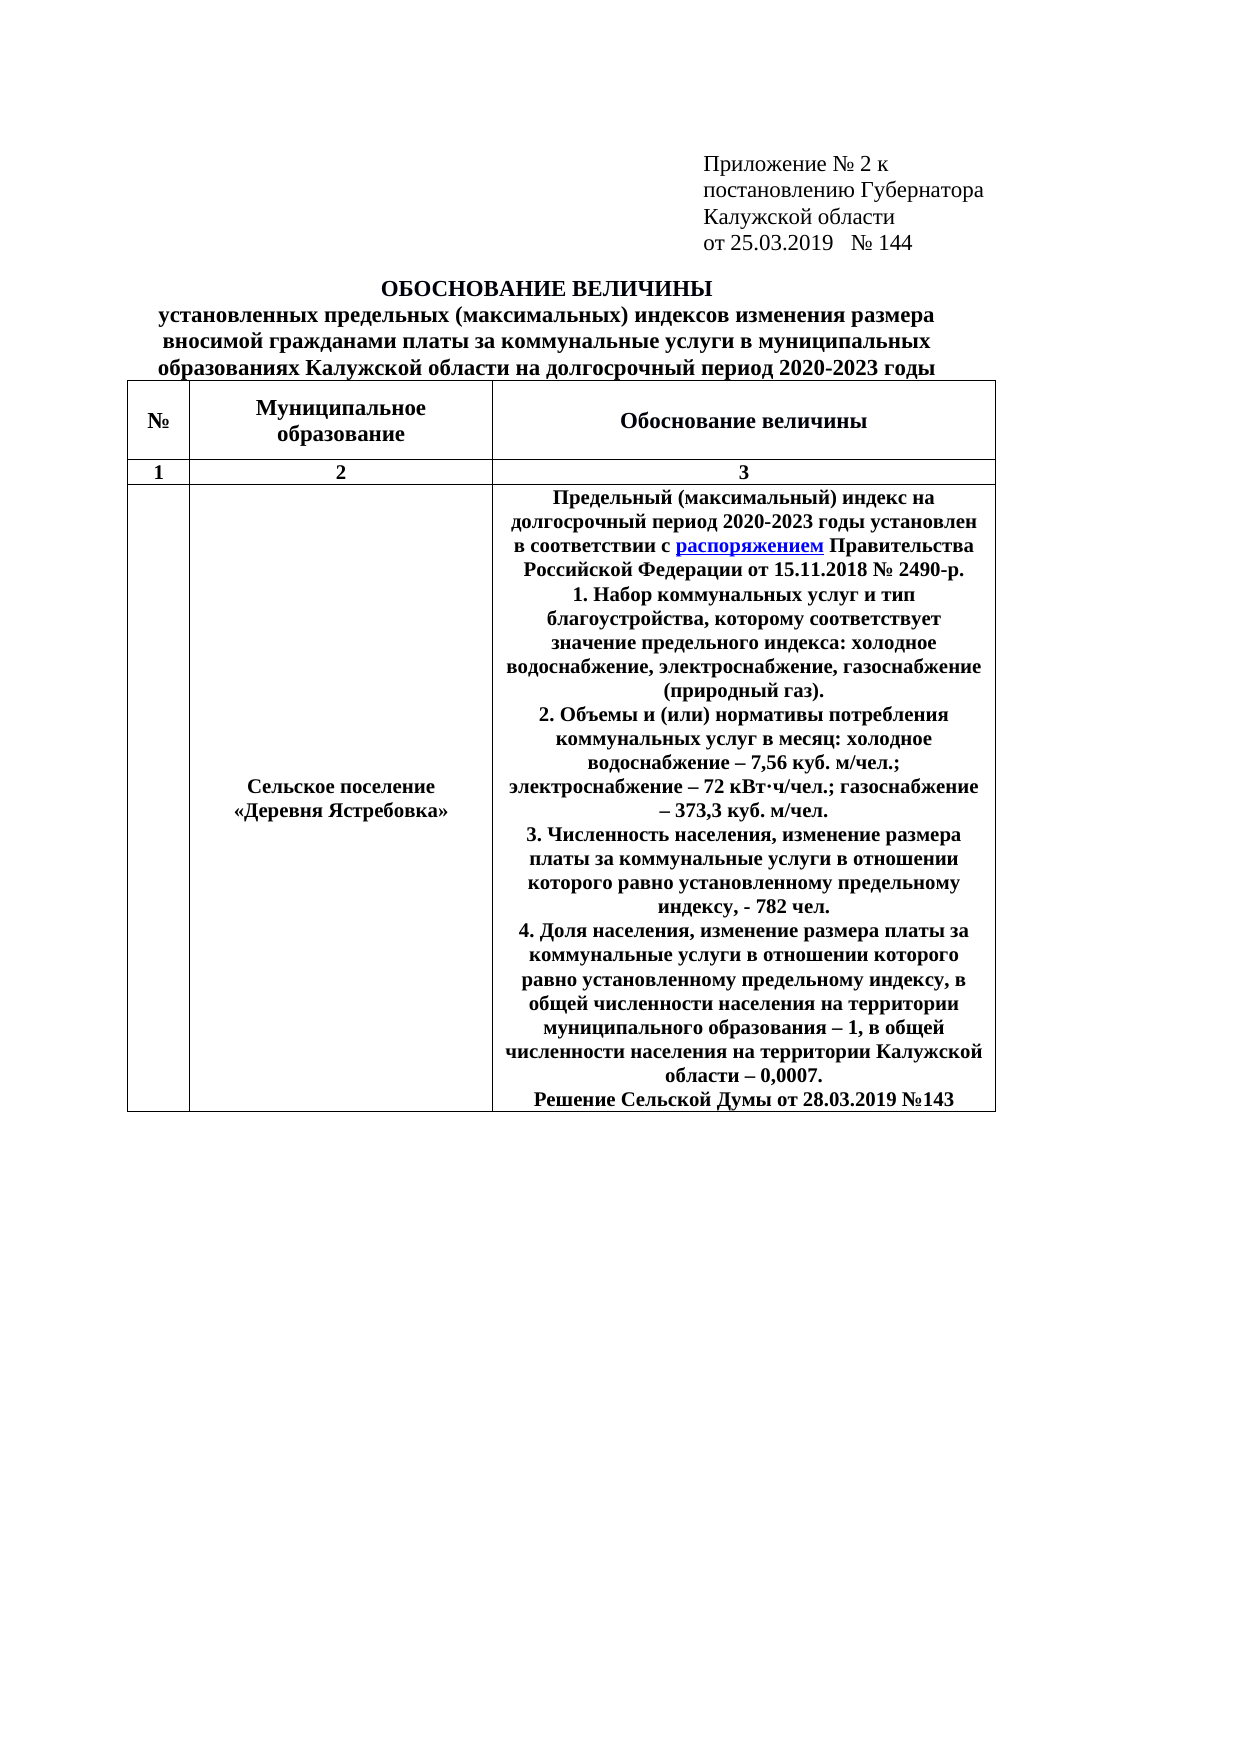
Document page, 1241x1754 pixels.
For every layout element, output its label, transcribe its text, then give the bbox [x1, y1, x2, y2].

table_header № [128, 381, 189, 459]
text ОБОСНОВАНИЕ ВЕЛИЧИНЫ [112, 274, 981, 301]
table_cell Предельный (максимальный) индекс на долгосрочный период 2020-2023 годы установлен в соответствии с распоряжением Правительства Российской Федерации от 15.11.2018 № 2490-р. 1. Набор коммунальных услуг и тип благоустройства, которому соответствует значение предельного индекса: холодное водоснабжение, электроснабжение, газоснабжение (природный газ). 2. Объемы и (или) нормативы потребления коммунальных услуг в месяц: холодное водоснабжение – 7,56 куб. м/чел.; электроснабжение – 72 кВт·ч/чел.; газоснабжение – 373,3 куб. м/чел. 3. Численность населения, изменение размера платы за коммунальные услуги в отношении которого равно установленному предельному индексу, - 782 чел. 4. Доля населения, изменение размера платы за коммунальные услуги в отношении которого равно установленному предельному индексу, в общей численности населения на территории муниципального образования – 1, в общей численности населения на территории Калужской области – 0,0007. Решение Сельской Думы от 28.03.2019 №143 [493, 485, 995, 1111]
text от 25.03.2019 № 144 [703, 229, 996, 255]
table_header Муниципальное образование [190, 381, 492, 459]
table_cell 1 [128, 460, 189, 484]
table_header Обоснование величины [493, 381, 995, 459]
text Приложение № 2 к постановлению Губернатора Калужской области [703, 150, 996, 229]
table_cell 2 [190, 460, 492, 484]
table_cell Сельское поселение «Деревня Ястребовка» [190, 485, 492, 1111]
table_cell [128, 485, 189, 1111]
text установленных предельных (максимальных) индексов изменения размера вносимой гражданами платы за коммунальные услуги в муниципальных образованиях Калужской области на долгосрочный период 2020-2023 годы [112, 301, 981, 380]
table_cell 3 [493, 460, 995, 484]
